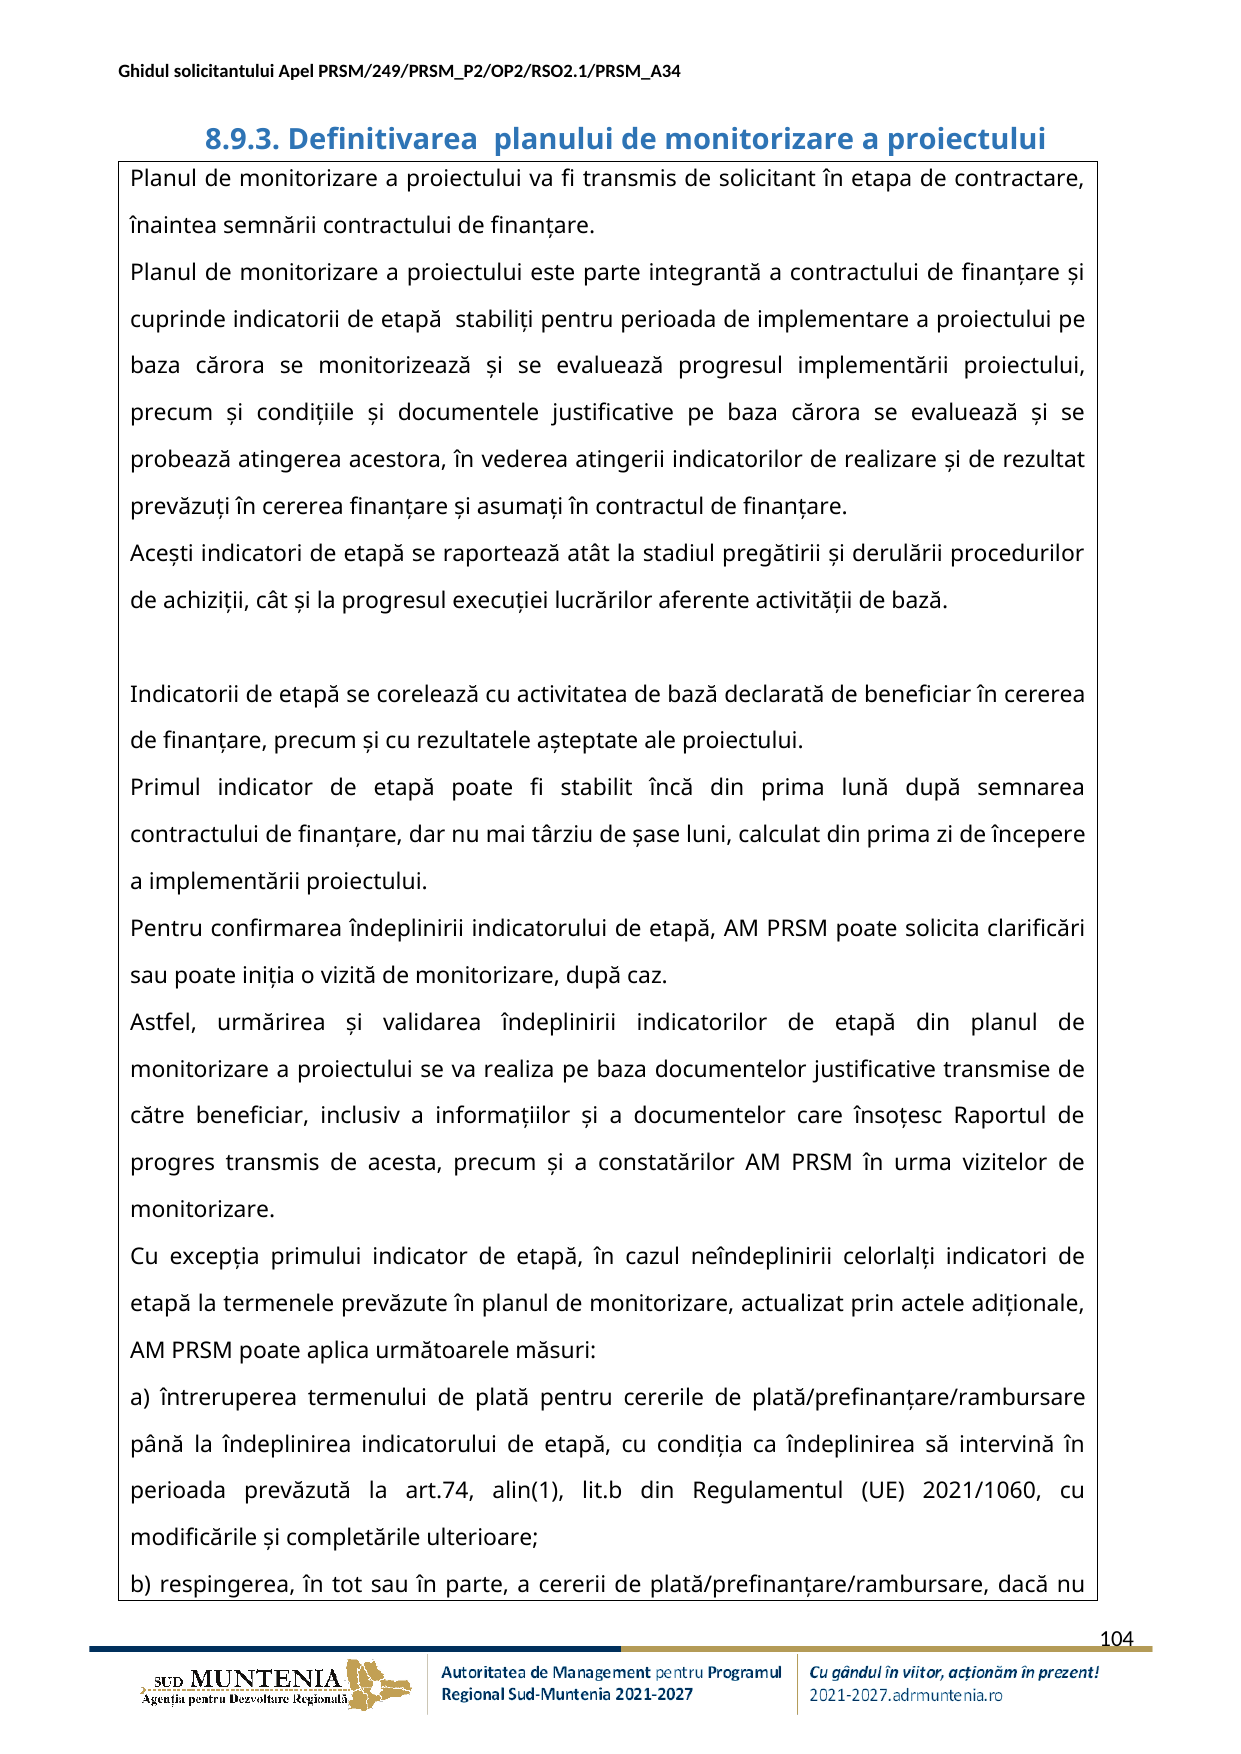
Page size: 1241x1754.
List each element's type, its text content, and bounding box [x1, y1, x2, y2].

picture [89, 1646, 1153, 1715]
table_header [119, 162, 1097, 1599]
subtitle 8.9.3. Definitivarea planului de monitorizare a proiectului [118, 118, 1134, 158]
